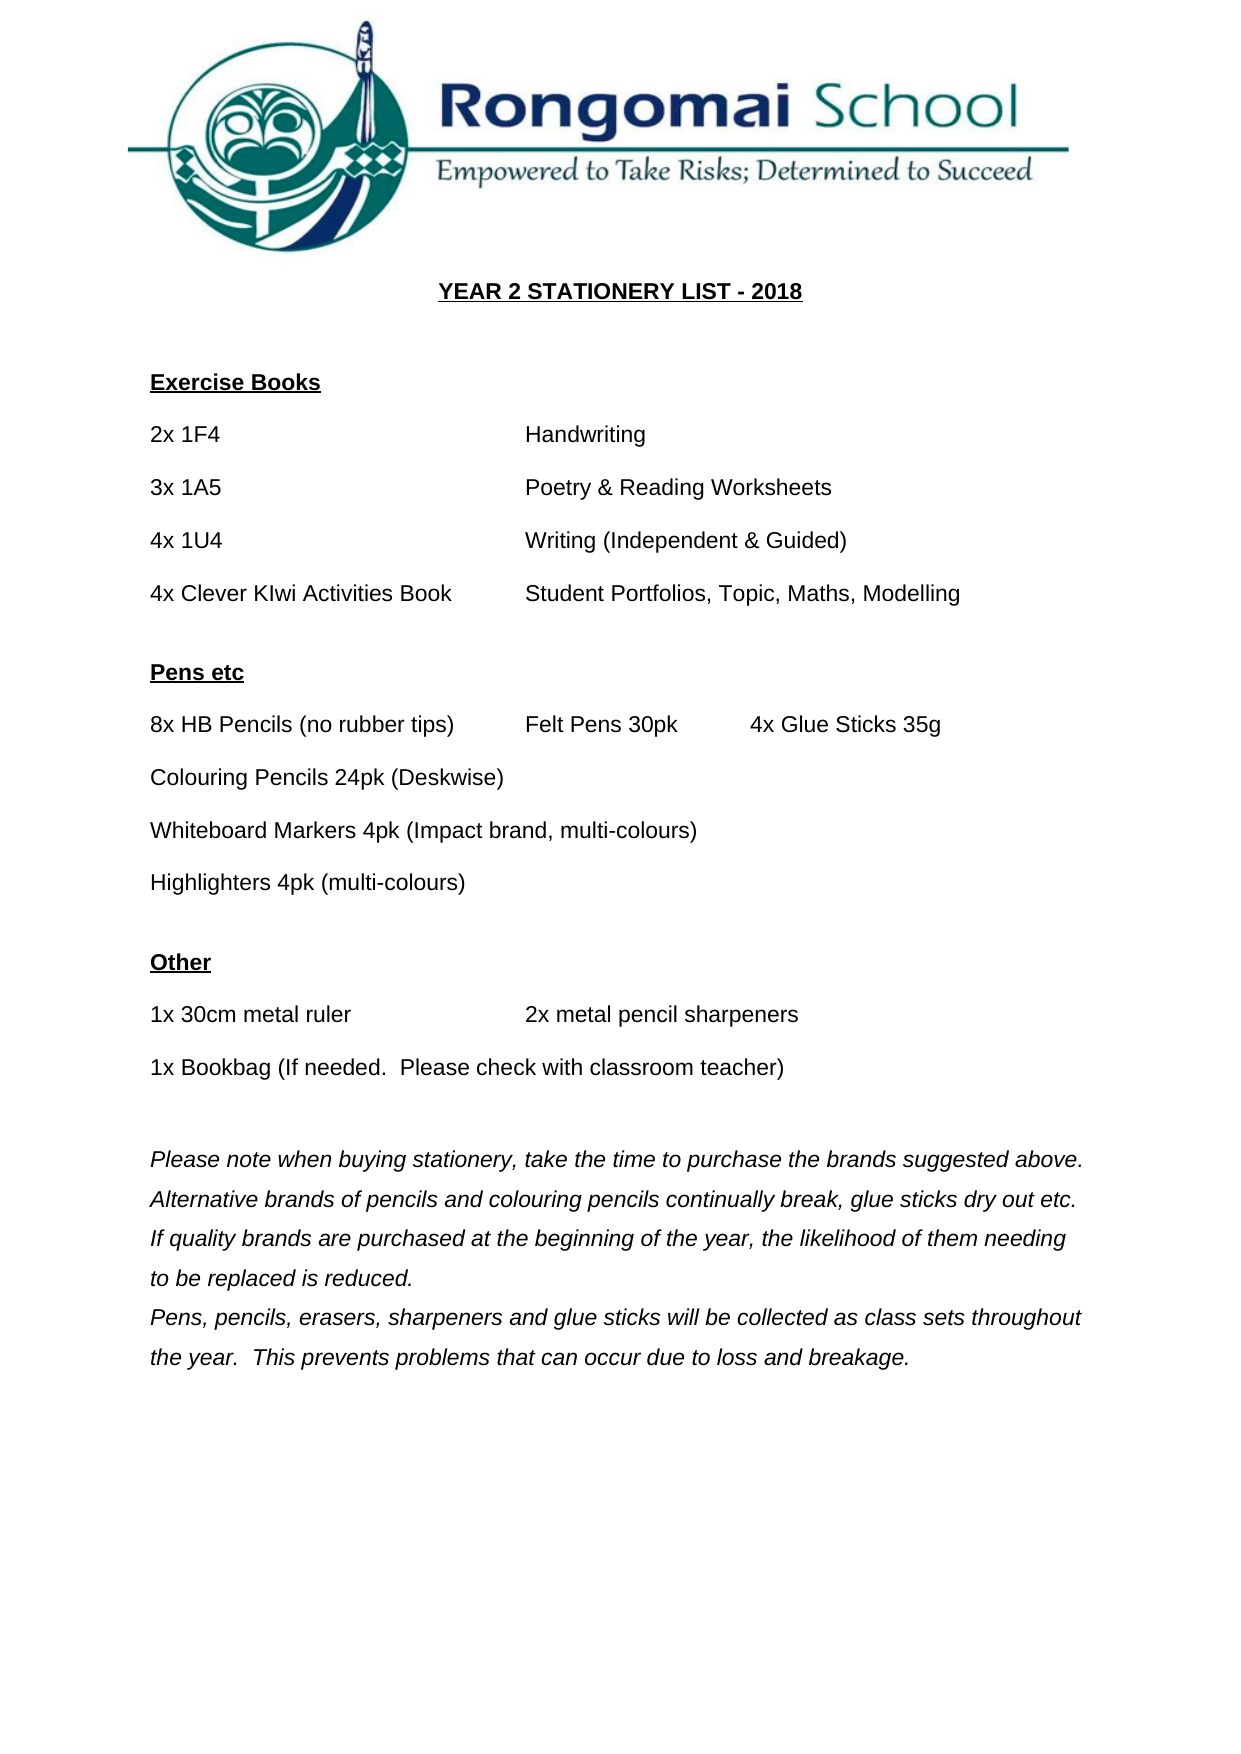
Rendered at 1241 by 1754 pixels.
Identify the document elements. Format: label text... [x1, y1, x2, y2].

text 1x 30cm metal ruler 2x metal pencil sharpeners [150, 1001, 1090, 1027]
text Please note when buying stationery, take the time to purchase the brands suggested above. Alternative brands of pencils and colouring pencils continually break, glue sticks dry out etc. If quality brands are purchased at the beginning of the year, the likelihood of them needing to be replaced is reduced. [150, 1146, 1090, 1291]
text 4x 1U4 Writing (Independent & Guided) [150, 527, 1090, 553]
text Pens etc [150, 658, 1090, 685]
text Exercise Books [150, 369, 1090, 395]
text Pens, pencils, erasers, sharpeners and glue sticks will be collected as class sets throughout the year. This prevents problems that can occur due to loss and breakage. [150, 1304, 1090, 1370]
text 8x HB Pencils (no rubber tips) Felt Pens 30pk 4x Glue Sticks 35g [150, 711, 1090, 738]
text Colouring Pencils 24pk (Deskwise) [150, 764, 1090, 790]
text YEAR 2 STATIONERY LIST - 2018 [150, 278, 1090, 304]
text Whiteboard Markers 4pk (Impact brand, multi-colours) [150, 817, 1090, 843]
text 4x Clever KIwi Activities Book Student Portfolios, Topic, Maths, Modelling [150, 579, 1090, 606]
text 1x Bookbag (If needed. Please check with classroom teacher) [150, 1054, 1090, 1080]
text 3x 1A5 Poetry & Reading Worksheets [150, 474, 1090, 500]
text Highlighters 4pk (multi-colours) [150, 869, 1090, 896]
picture [127, 0, 1069, 275]
text Other [150, 948, 1090, 975]
text 2x 1F4 Handwriting [150, 421, 1090, 448]
